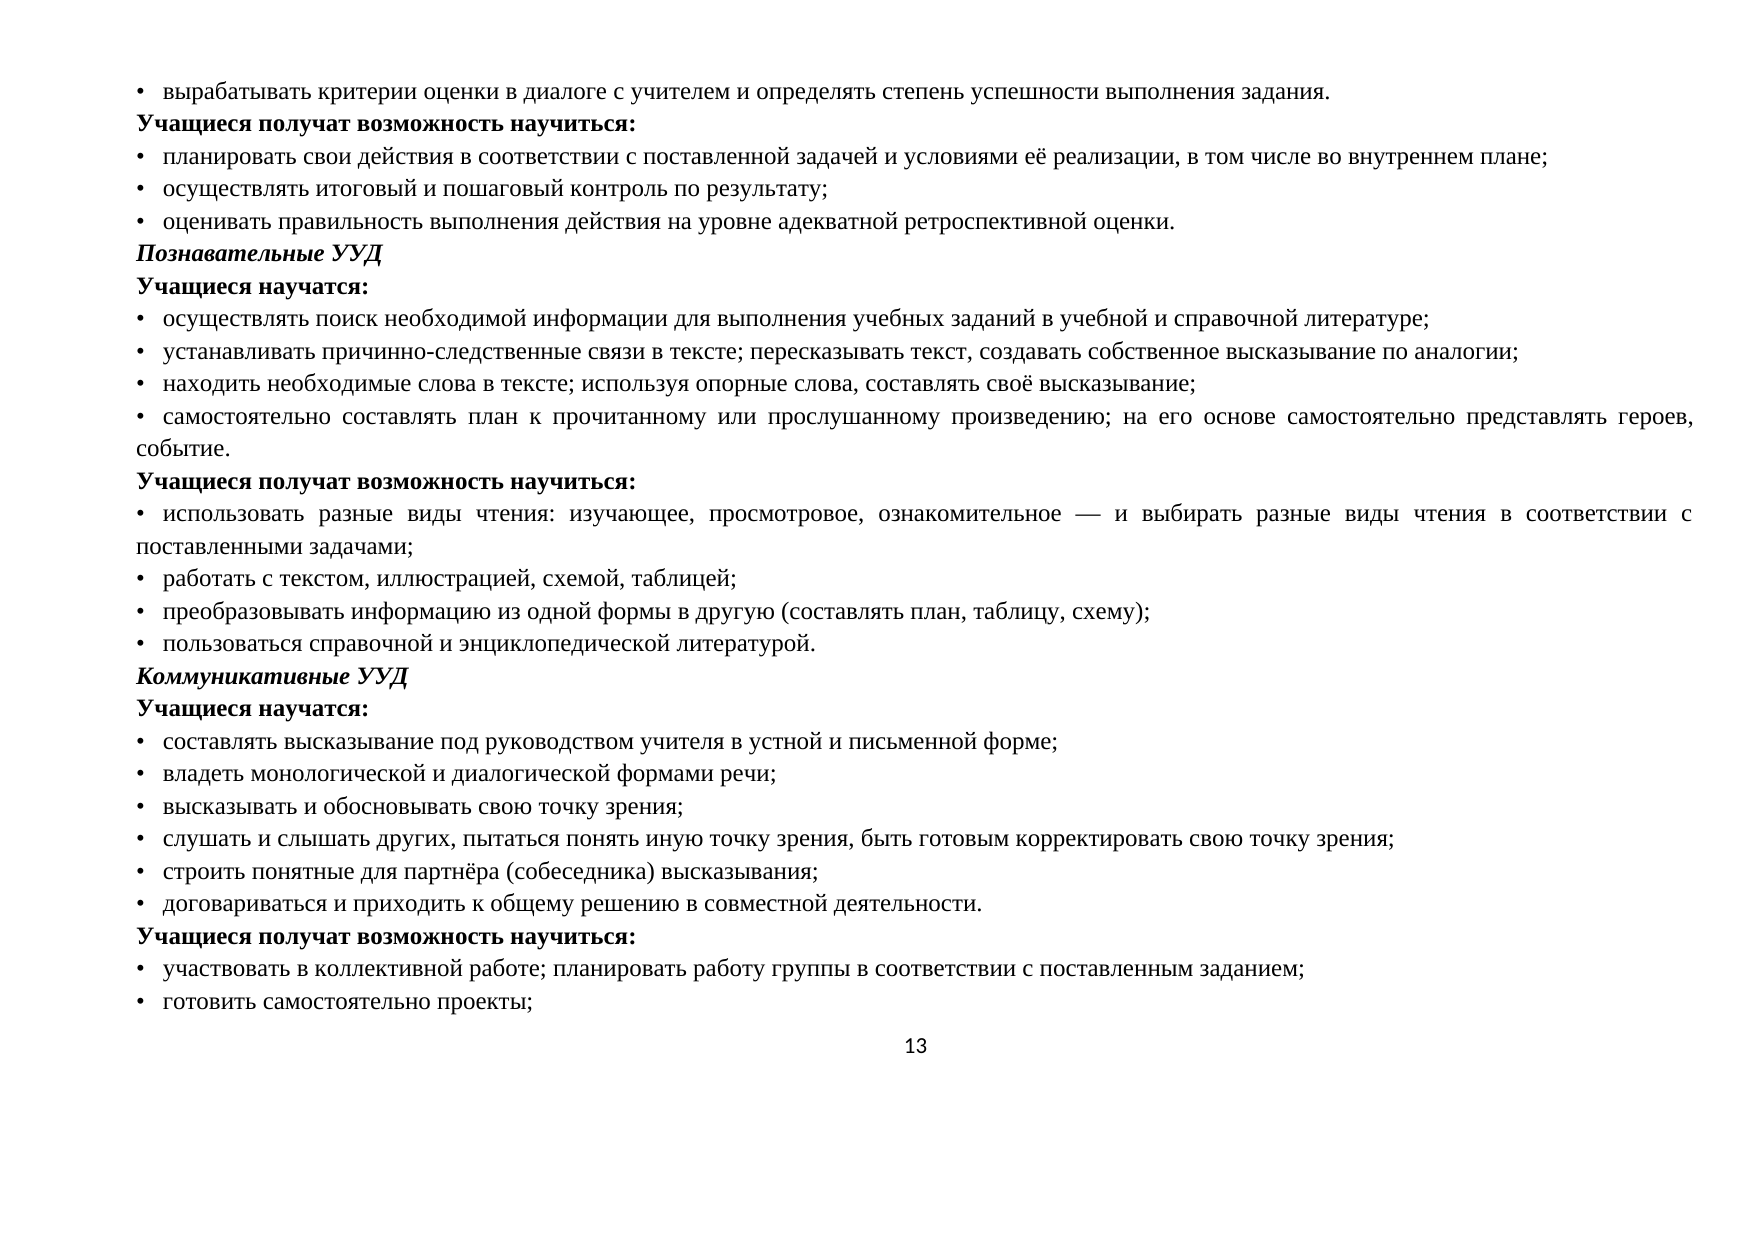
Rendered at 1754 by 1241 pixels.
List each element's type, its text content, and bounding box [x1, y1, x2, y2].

list участвовать в коллективной работе; планировать работу группы в соответствии с поставленным заданием; [136, 951, 1695, 984]
list находить необходимые слова в тексте; используя опорные слова, составлять своё высказывание; [136, 366, 1695, 399]
list самостоятельно составлять план к прочитанному или прослушанному произведению; на его основе самостоятельно представлять героев, событие. [136, 399, 1695, 464]
list слушать и слышать других, пытаться понять иную точку зрения, быть готовым корректировать свою точку зрения; [136, 821, 1695, 854]
list вырабатывать критерии оценки в диалоге с учителем и определять степень успешности выполнения задания. [136, 74, 1695, 106]
list владеть монологической и диалогической формами речи; [136, 756, 1695, 789]
list составлять высказывание под руководством учителя в устной и письменной форме; [136, 724, 1695, 756]
list пользоваться справочной и энциклопедической литературой. [136, 626, 1695, 659]
text Учащиеся получат возможность научиться: [136, 464, 1695, 496]
list готовить самостоятельно проекты; [136, 984, 1695, 1016]
text Учащиеся научатся: [136, 269, 1695, 301]
list осуществлять поиск необходимой информации для выполнения учебных заданий в учебной и справочной литературе; [136, 301, 1695, 334]
text Познавательные УУД [136, 236, 1695, 269]
list высказывать и обосновывать свою точку зрения; [136, 789, 1695, 821]
list устанавливать причинно-следственные связи в тексте; пересказывать текст, создавать собственное высказывание по аналогии; [136, 334, 1695, 366]
list строить понятные для партнёра (собеседника) высказывания; [136, 854, 1695, 886]
list оценивать правильность выполнения действия на уровне адекватной ретроспективной оценки. [136, 204, 1695, 236]
text Коммуникативные УУД [136, 659, 1695, 691]
list преобразовывать информацию из одной формы в другую (составлять план, таблицу, схему); [136, 594, 1695, 626]
list осуществлять итоговый и пошаговый контроль по результату; [136, 171, 1695, 204]
list использовать разные виды чтения: изучающее, просмотровое, ознакомительное — и выбирать разные виды чтения в соответствии с поставленными задачами; [136, 496, 1695, 561]
list договариваться и приходить к общему решению в совместной деятельности. [136, 886, 1695, 919]
text Учащиеся научатся: [136, 691, 1695, 724]
text Учащиеся получат возможность научиться: [136, 919, 1695, 951]
text Учащиеся получат возможность научиться: [136, 106, 1695, 139]
list планировать свои действия в соответствии с поставленной задачей и условиями её реализации, в том числе во внутреннем плане; [136, 139, 1695, 171]
list работать с текстом, иллюстрацией, схемой, таблицей; [136, 561, 1695, 594]
